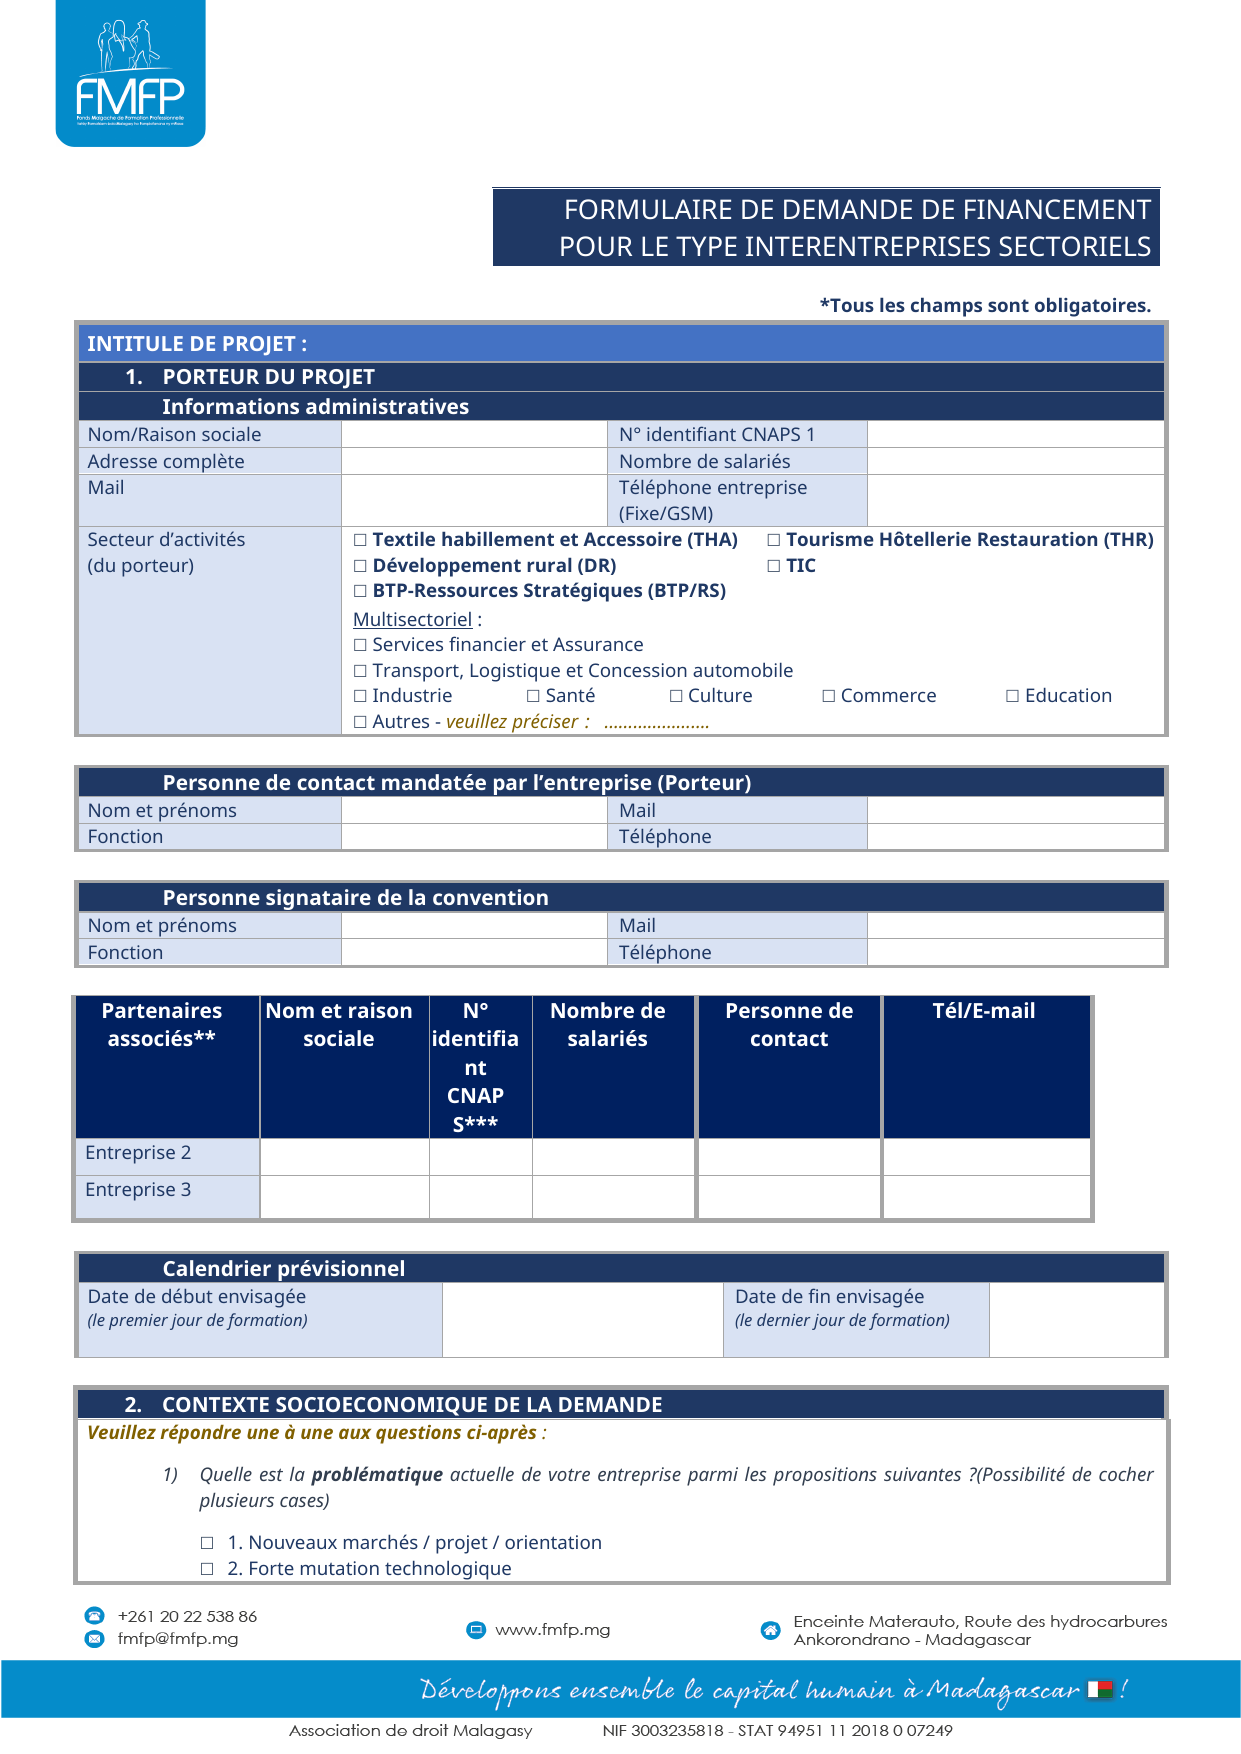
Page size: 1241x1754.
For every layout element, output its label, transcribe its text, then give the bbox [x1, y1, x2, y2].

table_cell [342, 797, 607, 823]
table_cell [990, 1283, 1164, 1357]
subtitle FORMULAIRE DE DEMANDE DE FINANCEMENT POUR LE TYPE INTERENTREPRISES SECTORIELS [493, 189, 1160, 266]
table_header Personne signataire de la convention [79, 883, 1164, 911]
table_cell [868, 421, 1164, 447]
table_cell [342, 421, 607, 447]
picture [974, 1687, 979, 1696]
table_cell Secteur d’activités (du porteur) [79, 527, 341, 734]
table_cell [868, 475, 1164, 526]
table_header INTITULE DE PROJET : [79, 325, 1164, 361]
table_cell [342, 824, 607, 849]
table_cell [342, 475, 607, 526]
table_cell Téléphone entreprise (Fixe/GSM) [608, 475, 867, 526]
table_cell [342, 939, 607, 964]
table_cell [699, 1176, 880, 1218]
table_header Calendrier prévisionnel [79, 1254, 1164, 1282]
picture [792, 1681, 798, 1690]
table_cell Date de fin envisagée (le dernier jour de formation) [724, 1283, 989, 1357]
table_cell Mail [608, 797, 867, 823]
table_cell Nom et prénoms [79, 797, 341, 823]
table_cell [443, 1283, 723, 1357]
picture [522, 1688, 529, 1695]
table_cell [699, 1139, 880, 1175]
table_cell N° identifiant CNAPS 1 [608, 421, 867, 447]
table_cell Tourisme Hôtellerie Restauration (THR) TIC [755, 527, 1164, 603]
table_header Personne de contact mandatée par l’entreprise (Porteur) [79, 768, 1164, 796]
table_header Tél/E-mail [884, 996, 1090, 1138]
picture [1020, 1688, 1026, 1696]
table_cell [261, 1176, 429, 1218]
picture [140, 79, 184, 113]
table_cell Téléphone [608, 824, 867, 849]
table_cell Fonction [79, 939, 341, 964]
table_cell Nombre de salariés [608, 448, 867, 473]
table_cell PORTEUR DU PROJET [79, 363, 1164, 391]
table_cell [533, 1176, 694, 1218]
table_cell Multisectoriel : Services financier et Assurance Transport, Logistique et Concession automobile Industrie Santé Culture Commerce Education Autres - veuillez préciser : …………………. [342, 603, 1164, 734]
table_cell Adresse complète [79, 448, 341, 473]
picture [194, 135, 206, 147]
table_header Nom et raison sociale [261, 996, 429, 1138]
table_cell [868, 824, 1164, 849]
table_cell Entreprise 3 [76, 1176, 259, 1218]
table_cell Entreprise 2 [76, 1139, 259, 1175]
picture [77, 79, 135, 113]
picture [990, 1688, 995, 1696]
table_cell [261, 1139, 429, 1175]
picture [1058, 1688, 1063, 1696]
picture [502, 1686, 507, 1696]
table_cell Textile habillement et Accessoire (THA) Développement rural (DR) BTP-Ressources Stratégiques (BTP/RS) [342, 527, 755, 603]
table_cell [430, 1176, 532, 1218]
table_cell [868, 913, 1164, 938]
table_cell Téléphone [608, 939, 867, 964]
table_header N° identifiant CNAPS*** [430, 996, 532, 1138]
table_cell [868, 939, 1164, 964]
table_cell Nom/Raison sociale [79, 421, 341, 447]
text *Tous les champs sont obligatoires. [133, 292, 1152, 318]
table_cell Fonction [79, 824, 341, 849]
table_cell [533, 1139, 694, 1175]
table_header Nombre de salariés [533, 996, 694, 1138]
table_cell [884, 1139, 1090, 1175]
picture [910, 1688, 915, 1696]
table_cell [342, 913, 607, 938]
table_cell Mail [608, 913, 867, 938]
picture [1084, 1682, 1116, 1701]
table_cell Date de début envisagée (le premier jour de formation) [79, 1283, 442, 1357]
table_cell [884, 1176, 1090, 1218]
table_cell Nom et prénoms [79, 913, 341, 938]
table_cell [868, 797, 1164, 823]
table_cell Informations administratives [79, 392, 1164, 420]
table_cell [868, 448, 1164, 473]
table_cell [342, 448, 607, 473]
table_cell Mail [79, 475, 341, 526]
table_header Personne de contact [699, 996, 880, 1138]
picture [1, 1718, 1241, 1743]
picture [1, 1603, 1241, 1660]
table_header Partenaires associés** [76, 996, 259, 1138]
picture [837, 1687, 848, 1697]
table_cell [430, 1139, 532, 1175]
picture [621, 1687, 632, 1697]
picture [55, 134, 68, 147]
table_header CONTEXTE SOCIOECONOMIQUE DE LA DEMANDE [78, 1390, 1164, 1418]
